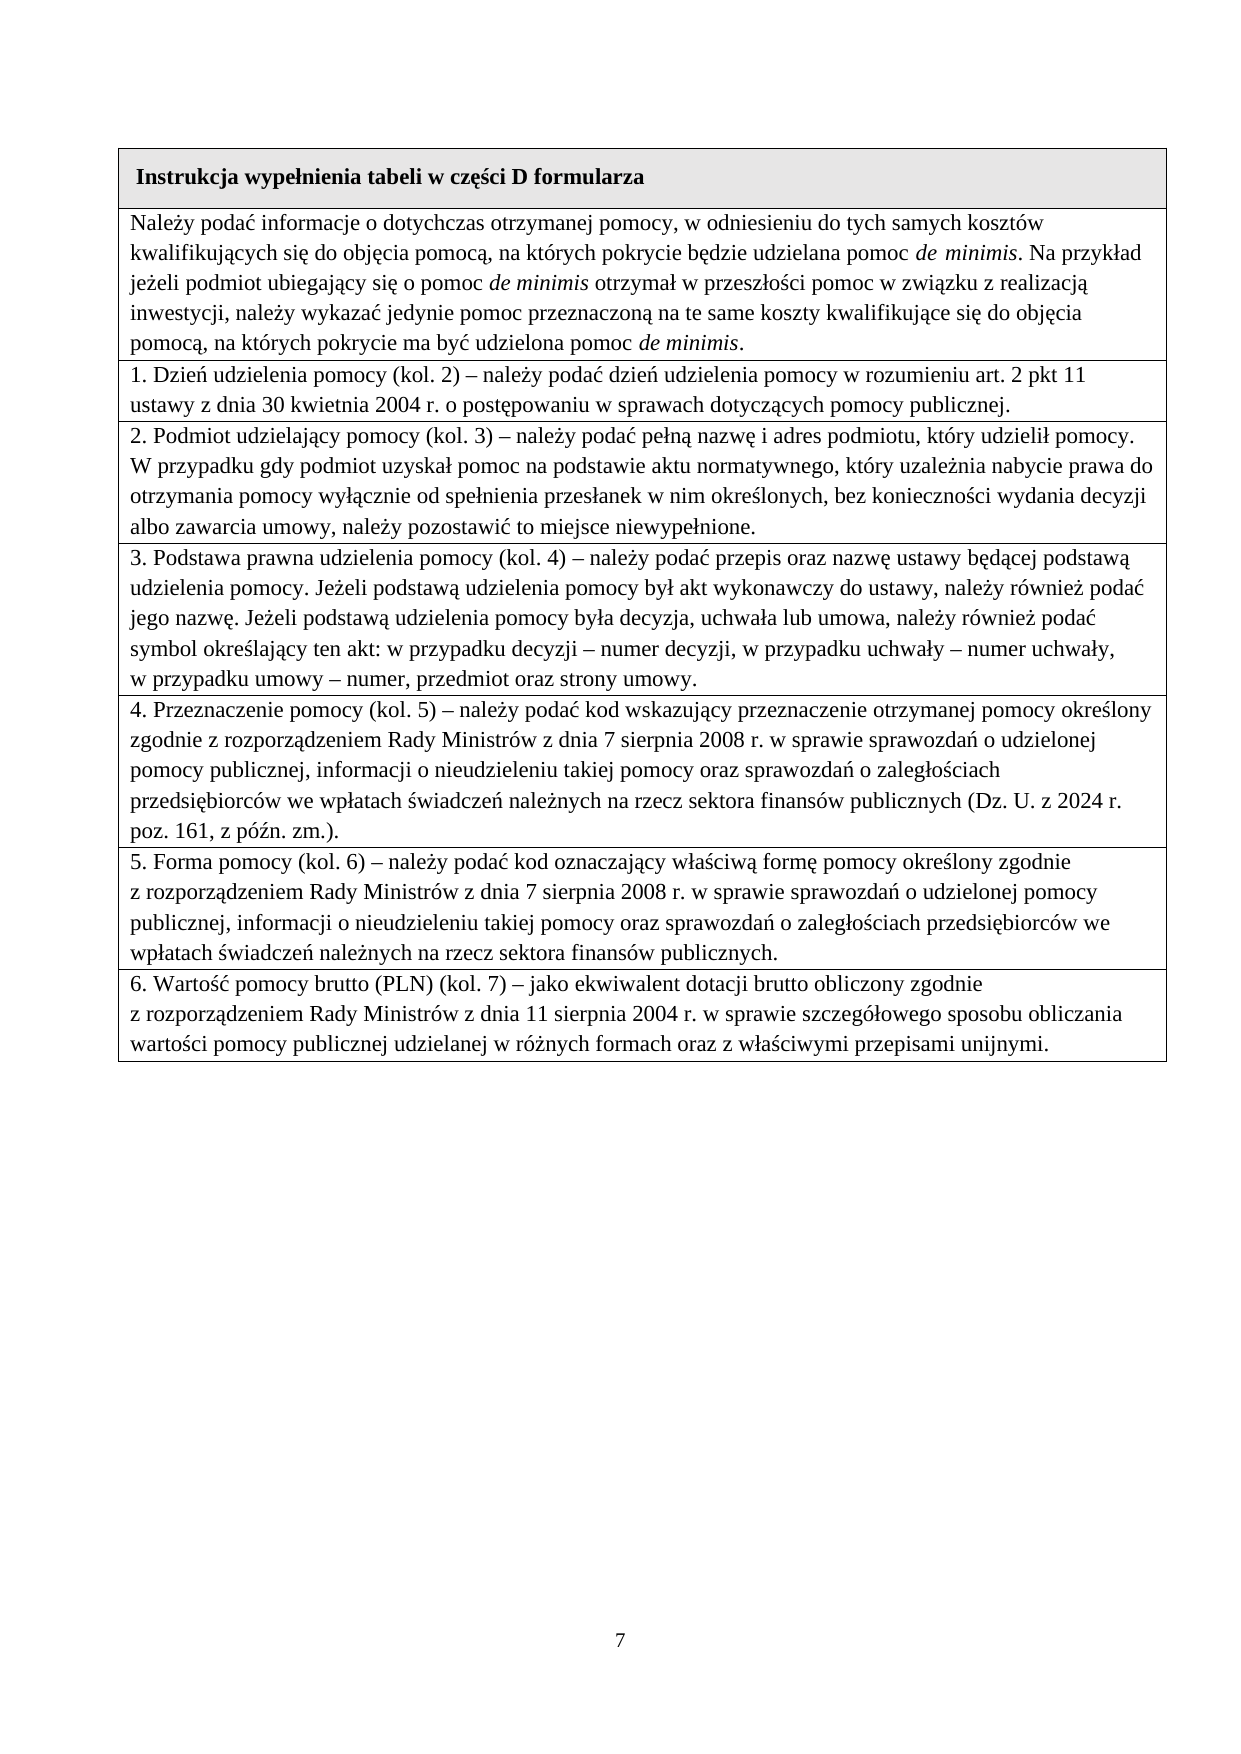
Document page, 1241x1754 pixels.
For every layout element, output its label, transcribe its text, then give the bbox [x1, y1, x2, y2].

table_cell 2. Podmiot udzielający pomocy (kol. 3) – należy podać pełną nazwę i adres podmiotu, który udzielił pomocy. W przypadku gdy podmiot uzyskał pomoc na podstawie aktu normatywnego, który uzależnia nabycie prawa do otrzymania pomocy wyłącznie od spełnienia przesłanek w nim określonych, bez konieczności wydania decyzji albo zawarcia umowy, należy pozostawić to miejsce niewypełnione. [119, 422, 1166, 543]
table_cell 3. Podstawa prawna udzielenia pomocy (kol. 4) – należy podać przepis oraz nazwę ustawy będącej podstawą udzielenia pomocy. Jeżeli podstawą udzielenia pomocy był akt wykonawczy do ustawy, należy również podać jego nazwę. Jeżeli podstawą udzielenia pomocy była decyzja, uchwała lub umowa, należy również podać symbol określający ten akt: w przypadku decyzji – numer decyzji, w przypadku uchwały – numer uchwały, w przypadku umowy – numer, przedmiot oraz strony umowy. [119, 544, 1166, 695]
table_cell 1. Dzień udzielenia pomocy (kol. 2) – należy podać dzień udzielenia pomocy w rozumieniu art. 2 pkt 11 ustawy z dnia 30 kwietnia 2004 r. o postępowaniu w sprawach dotyczących pomocy publicznej. [119, 361, 1166, 421]
table_cell Należy podać informacje o dotychczas otrzymanej pomocy, w odniesieniu do tych samych kosztów kwalifikujących się do objęcia pomocą, na których pokrycie będzie udzielana pomoc de minimis. Na przykład jeżeli podmiot ubiegający się o pomoc de minimis otrzymał w przeszłości pomoc w związku z realizacją inwestycji, należy wykazać jedynie pomoc przeznaczoną na te same koszty kwalifikujące się do objęcia pomocą, na których pokrycie ma być udzielona pomoc de minimis. [119, 209, 1166, 360]
table_cell 5. Forma pomocy (kol. 6) – należy podać kod oznaczający właściwą formę pomocy określony zgodnie z rozporządzeniem Rady Ministrów z dnia 7 sierpnia 2008 r. w sprawie sprawozdań o udzielonej pomocy publicznej, informacji o nieudzieleniu takiej pomocy oraz sprawozdań o zaległościach przedsiębiorców we wpłatach świadczeń należnych na rzecz sektora finansów publicznych. [119, 848, 1166, 969]
table_header Instrukcja wypełnienia tabeli w części D formularza [119, 149, 1166, 208]
table_cell 6. Wartość pomocy brutto (PLN) (kol. 7) – jako ekwiwalent dotacji brutto obliczony zgodnie z rozporządzeniem Rady Ministrów z dnia 11 sierpnia 2004 r. w sprawie szczegółowego sposobu obliczania wartości pomocy publicznej udzielanej w różnych formach oraz z właściwymi przepisami unijnymi. [119, 970, 1166, 1061]
table_cell 4. Przeznaczenie pomocy (kol. 5) – należy podać kod wskazujący przeznaczenie otrzymanej pomocy określony zgodnie z rozporządzeniem Rady Ministrów z dnia 7 sierpnia 2008 r. w sprawie sprawozdań o udzielonej pomocy publicznej, informacji o nieudzieleniu takiej pomocy oraz sprawozdań o zaległościach przedsiębiorców we wpłatach świadczeń należnych na rzecz sektora finansów publicznych (Dz. U. z 2024 r. poz. 161, z późn. zm.). [119, 696, 1166, 847]
